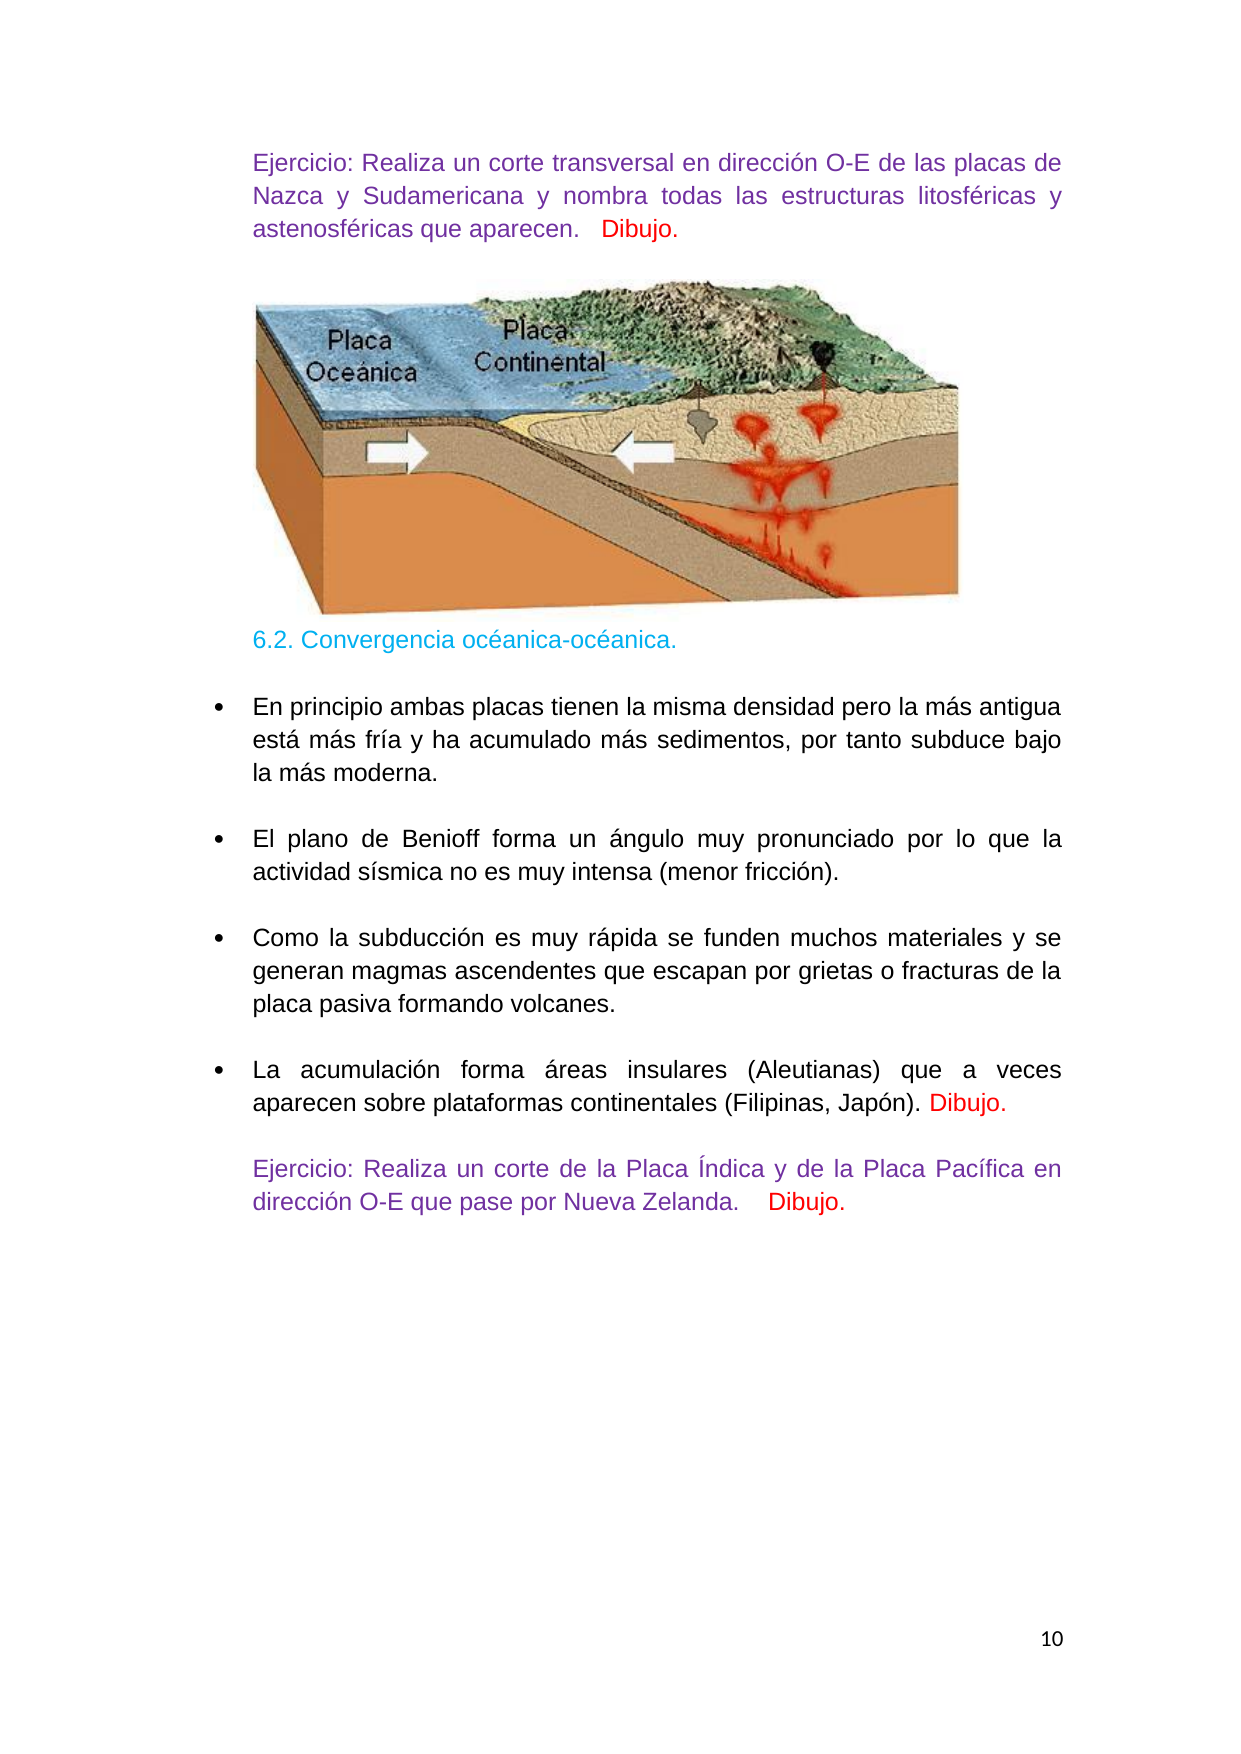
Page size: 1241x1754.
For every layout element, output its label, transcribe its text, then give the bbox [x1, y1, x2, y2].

picture [252, 279, 964, 622]
list Ejercicio: Realiza un corte transversal en dirección O-E de las placas de Nazca y Sudamericana y nombra todas las estructuras litosféricas y astenosféricas que aparecen. Dibujo. [252, 148, 1063, 242]
list Como la subducción es muy rápida se funden muchos materiales y se generan magmas ascendentes que escapan por grietas o fracturas de la placa pasiva formando volcanes. [215, 923, 1063, 1017]
list En principio ambas placas tienen la misma densidad pero la más antigua está más fría y ha acumulado más sedimentos, por tanto subduce bajo la más moderna. [215, 692, 1063, 786]
list El plano de Benioff forma un ángulo muy pronunciado por lo que la actividad sísmica no es muy intensa (menor fricción). [215, 824, 1063, 885]
list Ejercicio: Realiza un corte de la Placa Índica y de la Placa Pacífica en dirección O-E que pase por Nueva Zelanda. Dibujo. [252, 1154, 1063, 1216]
list La acumulación forma áreas insulares (Aleutianas) que a veces aparecen sobre plataformas continentales (Filipinas, Japón). Dibujo. [215, 1055, 1063, 1117]
list 6.2. Convergencia océanica-océanica. [252, 626, 1063, 654]
